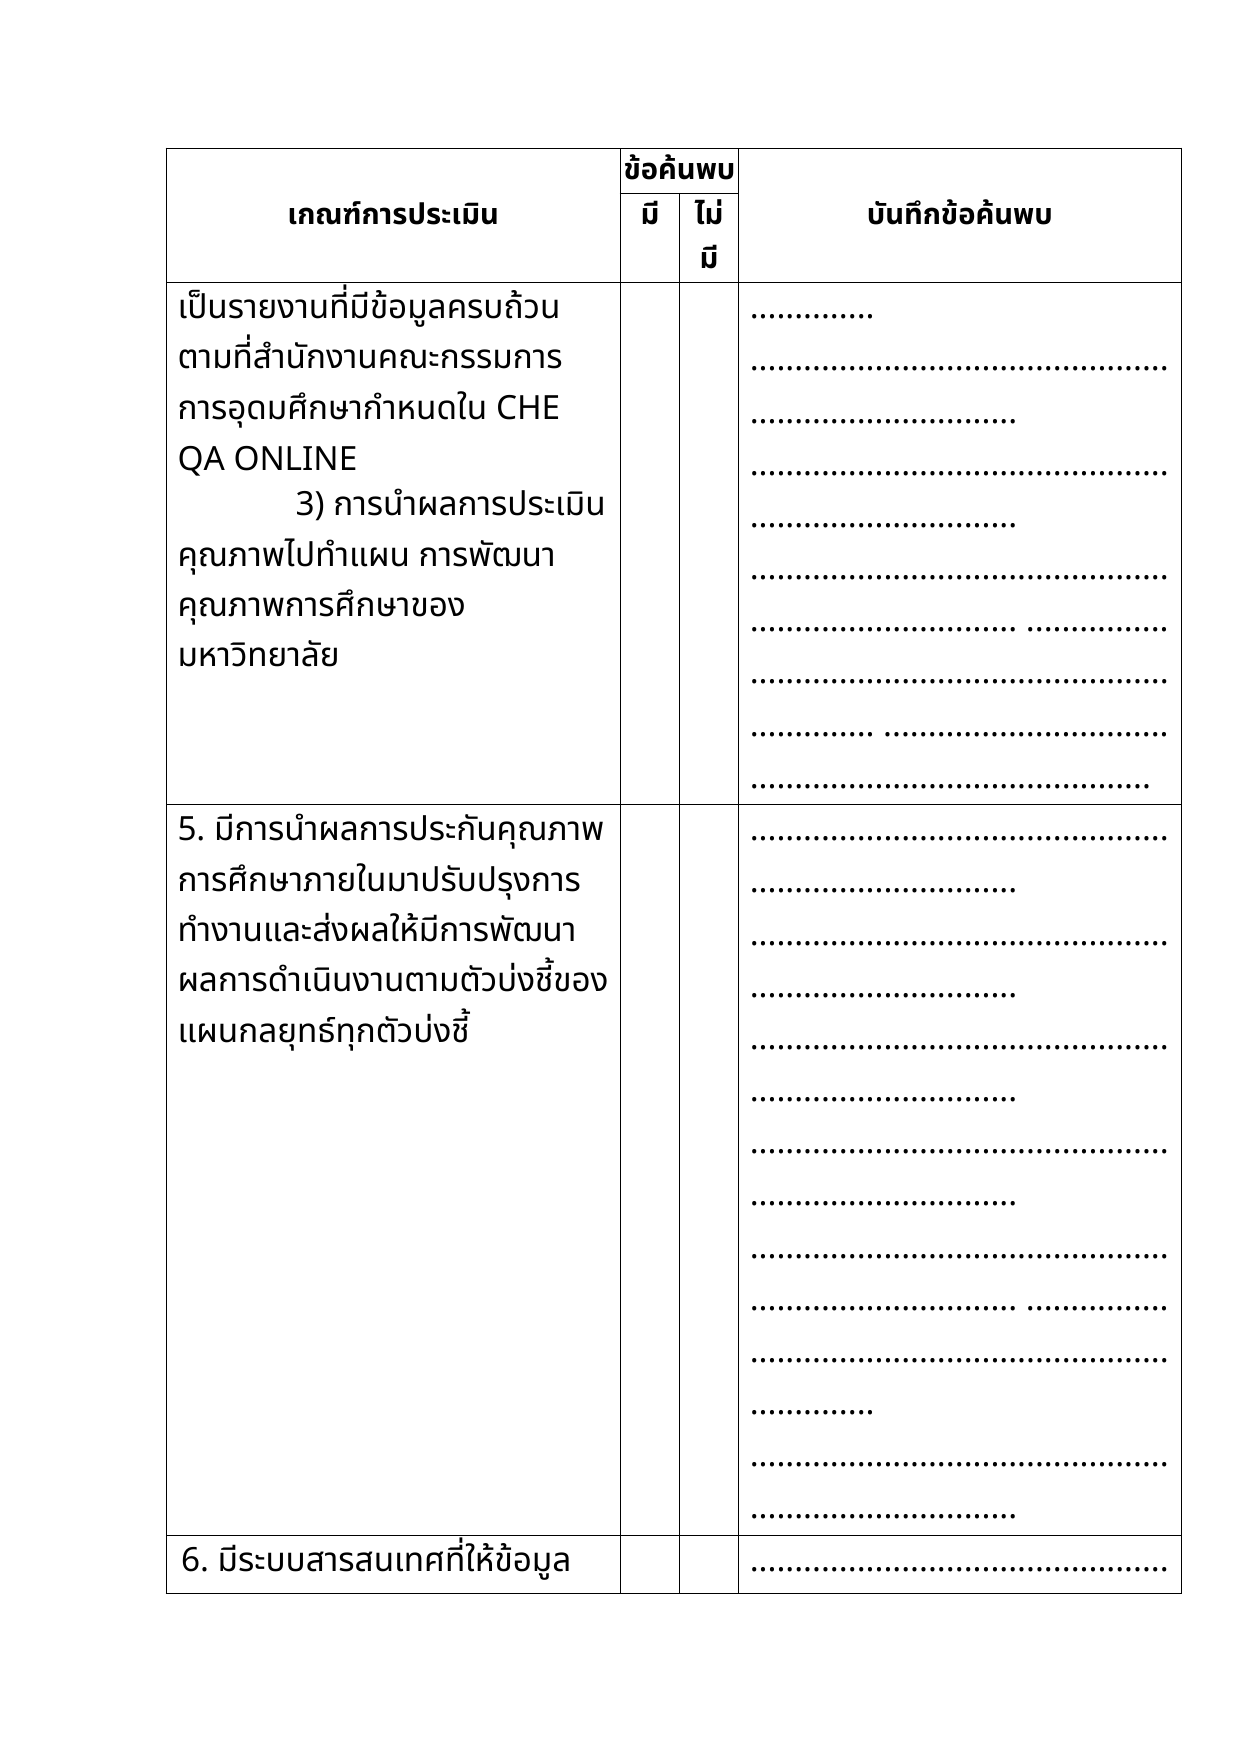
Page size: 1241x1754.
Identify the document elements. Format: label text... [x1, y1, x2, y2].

table_cell [621, 1536, 679, 1593]
table_cell ไม่มี [680, 194, 738, 282]
table_header เกณฑ์การประเมิน [167, 149, 620, 282]
table_cell ............................................................................. ............................................................................. ............................................................................. ............................................................................. ............................................................................. ............................................................................. ............................................................................. [739, 805, 1181, 1534]
table_header บันทึกข้อค้นพบ [739, 149, 1181, 282]
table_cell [167, 283, 620, 804]
table_header ข้อค้นพบ [621, 149, 738, 193]
table_cell 5. มีการนำผลการประกันคุณภาพการศึกษาภายในมาปรับปรุงการทำงานและส่งผลให้มีการพัฒนาผลการดำเนินงานตามตัวบ่งชี้ของแผนกลยุทธ์ทุกตัวบ่งชี้ [167, 805, 620, 1534]
table_cell [680, 283, 738, 804]
table_cell [680, 1536, 738, 1593]
table_cell [621, 283, 679, 804]
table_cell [739, 283, 1181, 804]
table_cell [621, 805, 679, 1534]
table_cell [680, 805, 738, 1534]
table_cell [167, 1536, 620, 1593]
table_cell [739, 1536, 1181, 1593]
table_cell มี [621, 194, 679, 282]
